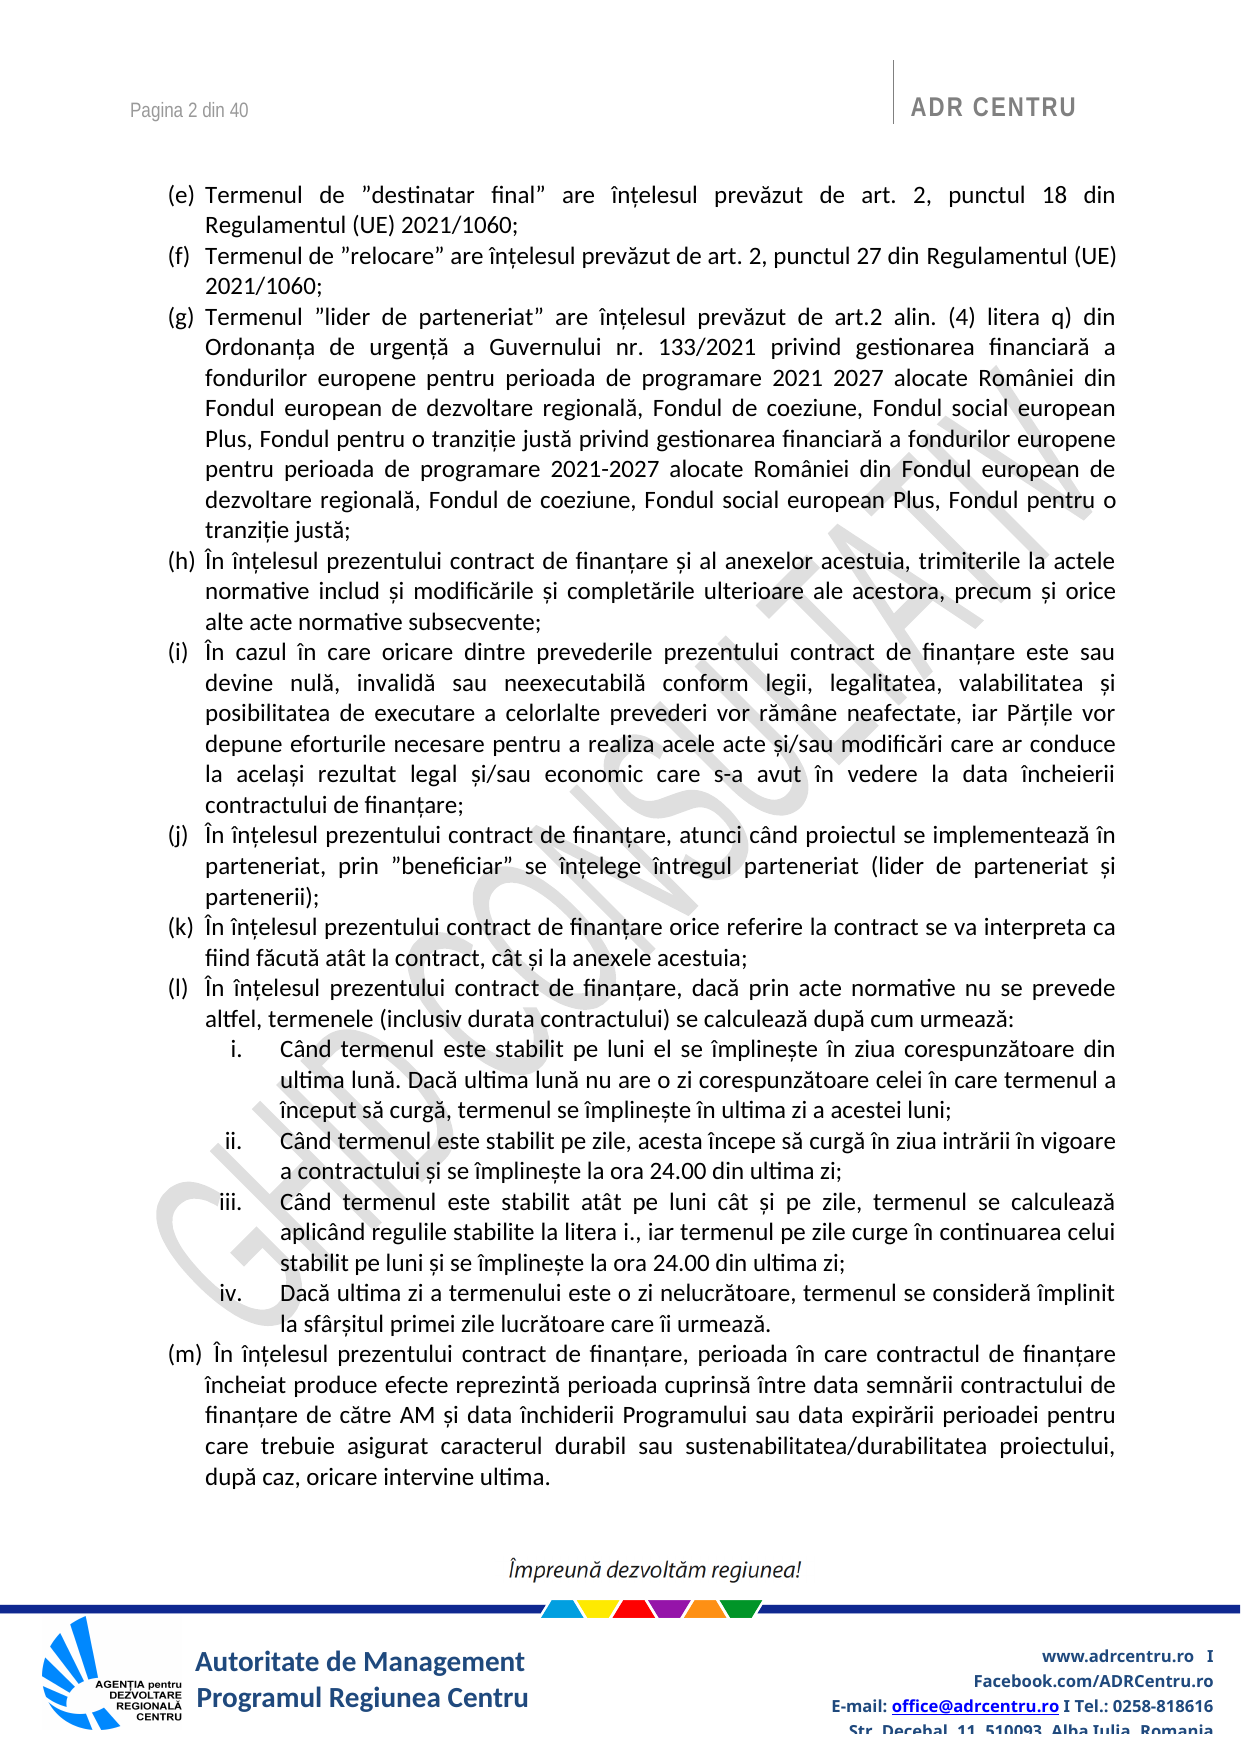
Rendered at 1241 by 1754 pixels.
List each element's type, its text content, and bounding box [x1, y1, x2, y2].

list Când termenul este stabilit pe zile, acesta începe să curgă în ziua intrării în vigoare a contractului și se împlinește la ora 24.00 din ultima zi; [242, 1125, 1117, 1186]
list În înțelesul prezentului contract de finanțare orice referire la contract se va interpreta ca fiind făcută atât la contract, cât și la anexele acestuia; [167, 911, 1117, 972]
list În cazul în care oricare dintre prevederile prezentului contract de finanțare este sau devine nulă, invalidă sau neexecutabilă conform legii, legalitatea, valabilitatea și posibilitatea de executare a celorlalte prevederi vor rămâne neafectate, iar Părțile vor depune eforturile necesare pentru a realiza acele acte și/sau modificări care ar conduce la același rezultat legal și/sau economic care s-a avut în vedere la data încheierii contractului de finanțare; [167, 637, 1117, 820]
list Termenul de ”destinatar final” are înțelesul prevăzut de art. 2, punctul 18 din Regulamentul (UE) 2021/1060; [167, 179, 1117, 240]
list În înțelesul prezentului contract de finanțare, dacă prin acte normative nu se prevede altfel, termenele (inclusiv durata contractului) se calculează după cum urmează: [167, 972, 1117, 1033]
list Dacă ultima zi a termenului este o zi nelucrătoare, termenul se consideră împlinit la sfârșitul primei zile lucrătoare care îi urmează. [242, 1277, 1117, 1338]
list În înțelesul prezentului contract de finanțare, atunci când proiectul se implementează în parteneriat, prin ”beneficiar” se înțelege întregul parteneriat (lider de parteneriat și partenerii); [167, 820, 1117, 911]
list Când termenul este stabilit pe luni el se împlinește în ziua corespunzătoare din ultima lună. Dacă ultima lună nu are o zi corespunzătoare celei în care termenul a început să curgă, termenul se împlinește în ultima zi a acestei luni; [242, 1033, 1117, 1125]
list Când termenul este stabilit atât pe luni cât și pe zile, termenul se calculează aplicând regulile stabilite la litera i., iar termenul pe zile curge în continuarea celui stabilit pe luni și se împlinește la ora 24.00 din ultima zi; [242, 1186, 1117, 1277]
list Termenul ”lider de parteneriat” are înțelesul prevăzut de art.2 alin. (4) litera q) din Ordonanța de urgență a Guvernului nr. 133/2021 privind gestionarea financiară a fondurilor europene pentru perioada de programare 2021 2027 alocate României din Fondul european de dezvoltare regională, Fondul de coeziune, Fondul social european Plus, Fondul pentru o tranziție justă privind gestionarea financiară a fondurilor europene pentru perioada de programare 2021-2027 alocate României din Fondul european de dezvoltare regională, Fondul de coeziune, Fondul social european Plus, Fondul pentru o tranziție justă; [167, 301, 1117, 545]
picture [0, 1600, 550, 1730]
picture [574, 1600, 1241, 1618]
list În înțelesul prezentului contract de finanțare și al anexelor acestuia, trimiterile la actele normative includ și modificările și completările ulterioare ale acestora, precum și orice alte acte normative subsecvente; [167, 545, 1117, 637]
list În înțelesul prezentului contract de finanțare, perioada în care contractul de finanțare încheiat produce efecte reprezintă perioada cuprinsă între data semnării contractului de finanțare de către AM și data închiderii Programului sau data expirării perioadei pentru care trebuie asigurat caracterul durabil sau sustenabilitatea/durabilitatea proiectului, după caz, oricare intervine ultima. [167, 1338, 1117, 1491]
picture [495, 1556, 814, 1583]
list Termenul de ”relocare” are înțelesul prevăzut de art. 2, punctul 27 din Regulamentul (UE) 2021/1060; [167, 240, 1117, 301]
